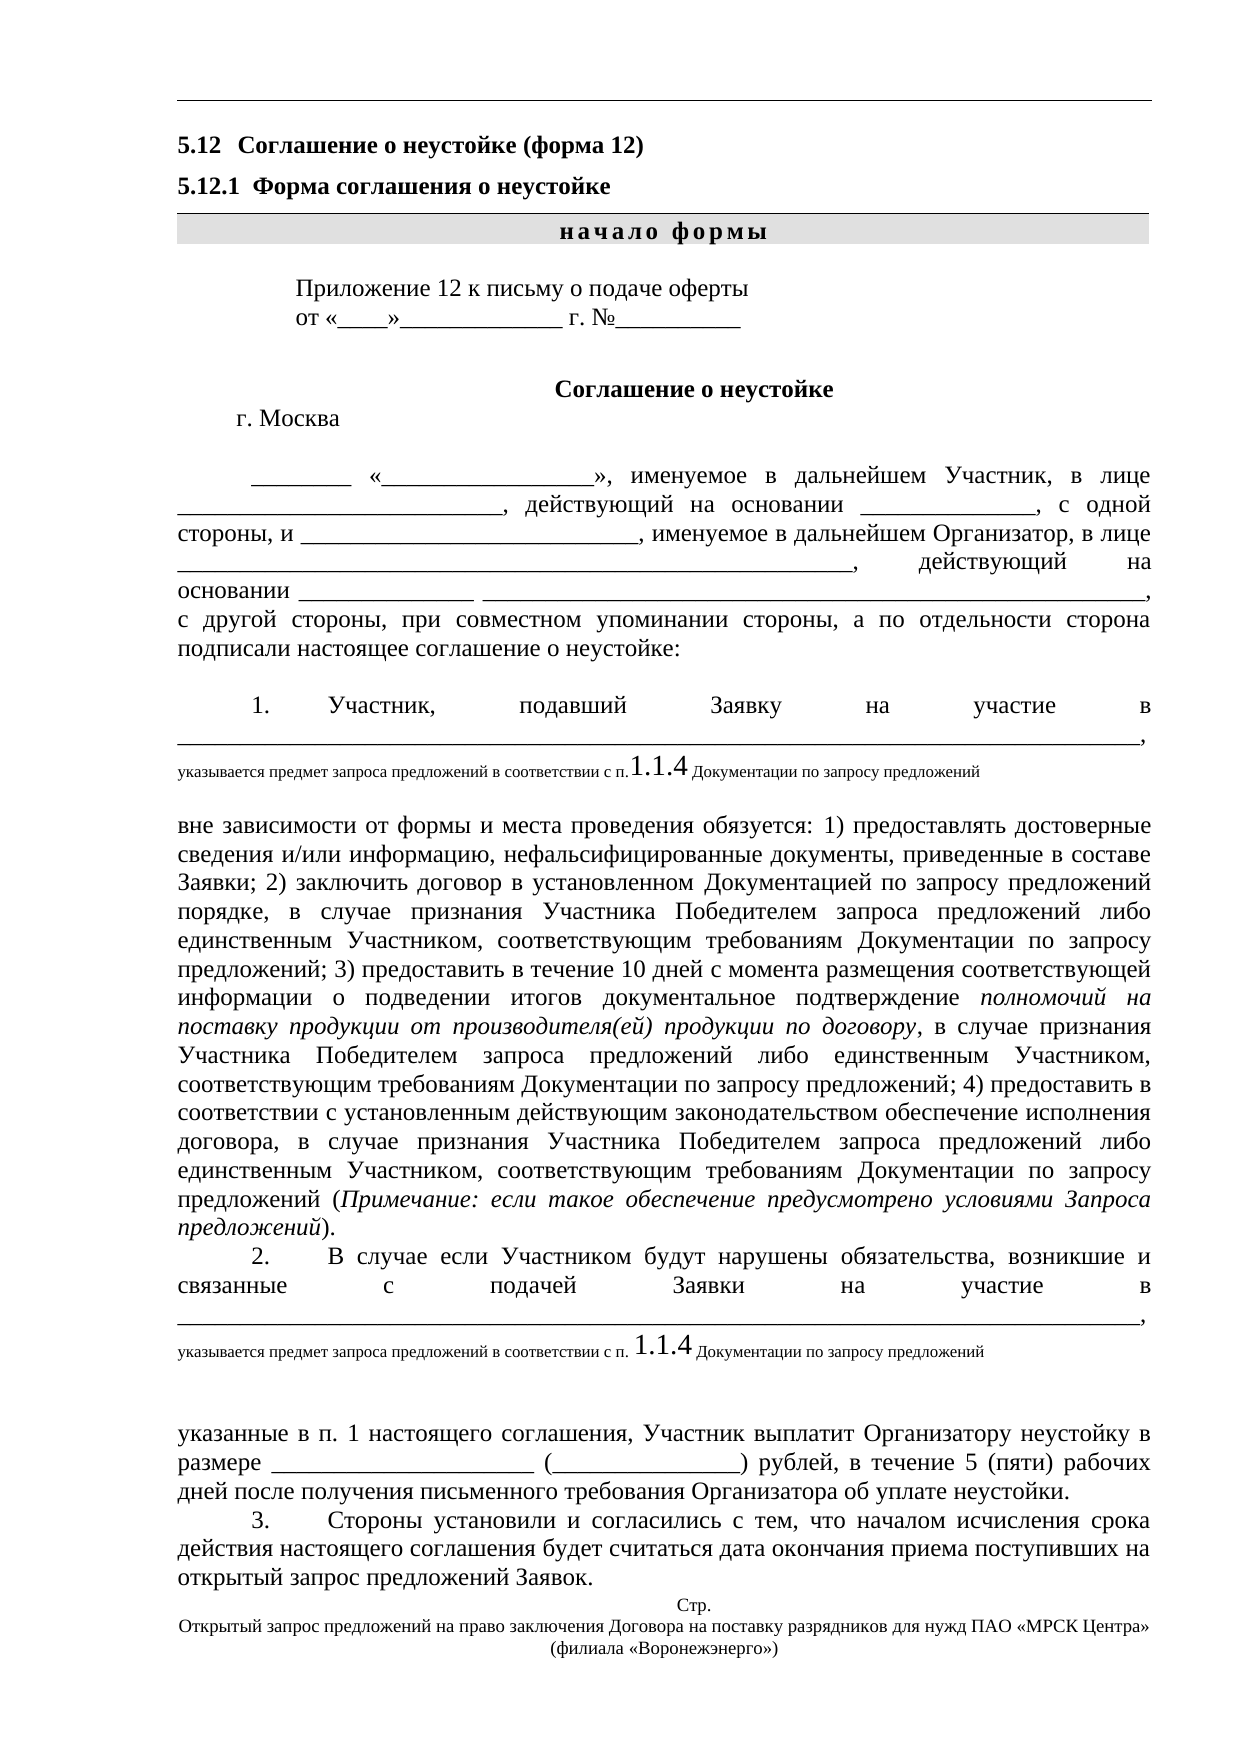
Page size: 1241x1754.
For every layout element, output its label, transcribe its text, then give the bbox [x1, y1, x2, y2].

list Стороны установили и согласились с тем, что началом исчисления срока действия настоящего соглашения будет считаться дата окончания приема поступивших на открытый запрос предложений Заявок. [177, 1505, 1152, 1591]
subtitle Форма соглашения о неустойке [177, 171, 1152, 200]
text г. Москва [177, 403, 1152, 431]
text ________ «_________________», именуемое в дальнейшем Участник, в лице __________________________, действующий на основании ______________, с одной стороны, и ___________________________, именуемое в дальнейшем Организатор, в лице ______________________________________________________, действующий на основании ______________ _____________________________________________________, с другой стороны, при совместном упоминании стороны, а по отдельности сторона подписали настоящее соглашение о неустойке: [177, 460, 1152, 661]
subtitle Соглашение о неустойке (форма 12) [177, 130, 1152, 159]
text указывается предмет запроса предложений в соответствии с п.1.1.4 Документации по запросу предложений [177, 748, 1152, 781]
text Приложение 12 к письму о подаче оферты от «____»_____________ г. №__________ [295, 273, 1152, 331]
text Соглашение о неустойке [177, 374, 1152, 403]
text вне зависимости от формы и места проведения обязуется: 1) предоставлять достоверные сведения и/или информацию, нефальсифицированные документы, приведенные в составе Заявки; 2) заключить договор в установленном Документацией по запросу предложений порядке, в случае признания Участника Победителем запроса предложений либо единственным Участником, соответствующим требованиям Документации по запросу предложений; 3) предоставить в течение 10 дней с момента размещения соответствующей информации о подведении итогов документальное подтверждение полномочий на поставку продукции от производителя(ей) продукции по договору, в случае признания Участника Победителем запроса предложений либо единственным Участником, соответствующим требованиям Документации по запросу предложений; 4) предоставить в соответствии с установленным действующим законодательством обеспечение исполнения договора, в случае признания Участника Победителем запроса предложений либо единственным Участником, соответствующим требованиям Документации по запросу предложений (Примечание: если такое обеспечение предусмотрено условиями Запроса предложений). [177, 810, 1152, 1241]
text указанные в п. 1 настоящего соглашения, Участник выплатит Организатору неустойку в размере _____________________ (_______________) рублей, в течение 5 (пяти) рабочих дней после получения письменного требования Организатора об уплате неустойки. [177, 1418, 1152, 1505]
list Участник, подавший Заявку на участие в _____________________________________________________________________________, [177, 690, 1152, 748]
list В случае если Участником будут нарушены обязательства, возникшие и связанные с подачей Заявки на участие в _____________________________________________________________________________, [177, 1241, 1152, 1327]
text начало формы [177, 214, 1149, 244]
text указывается предмет запроса предложений в соответствии с п. 1.1.4 Документации по запросу предложений [177, 1327, 1152, 1361]
